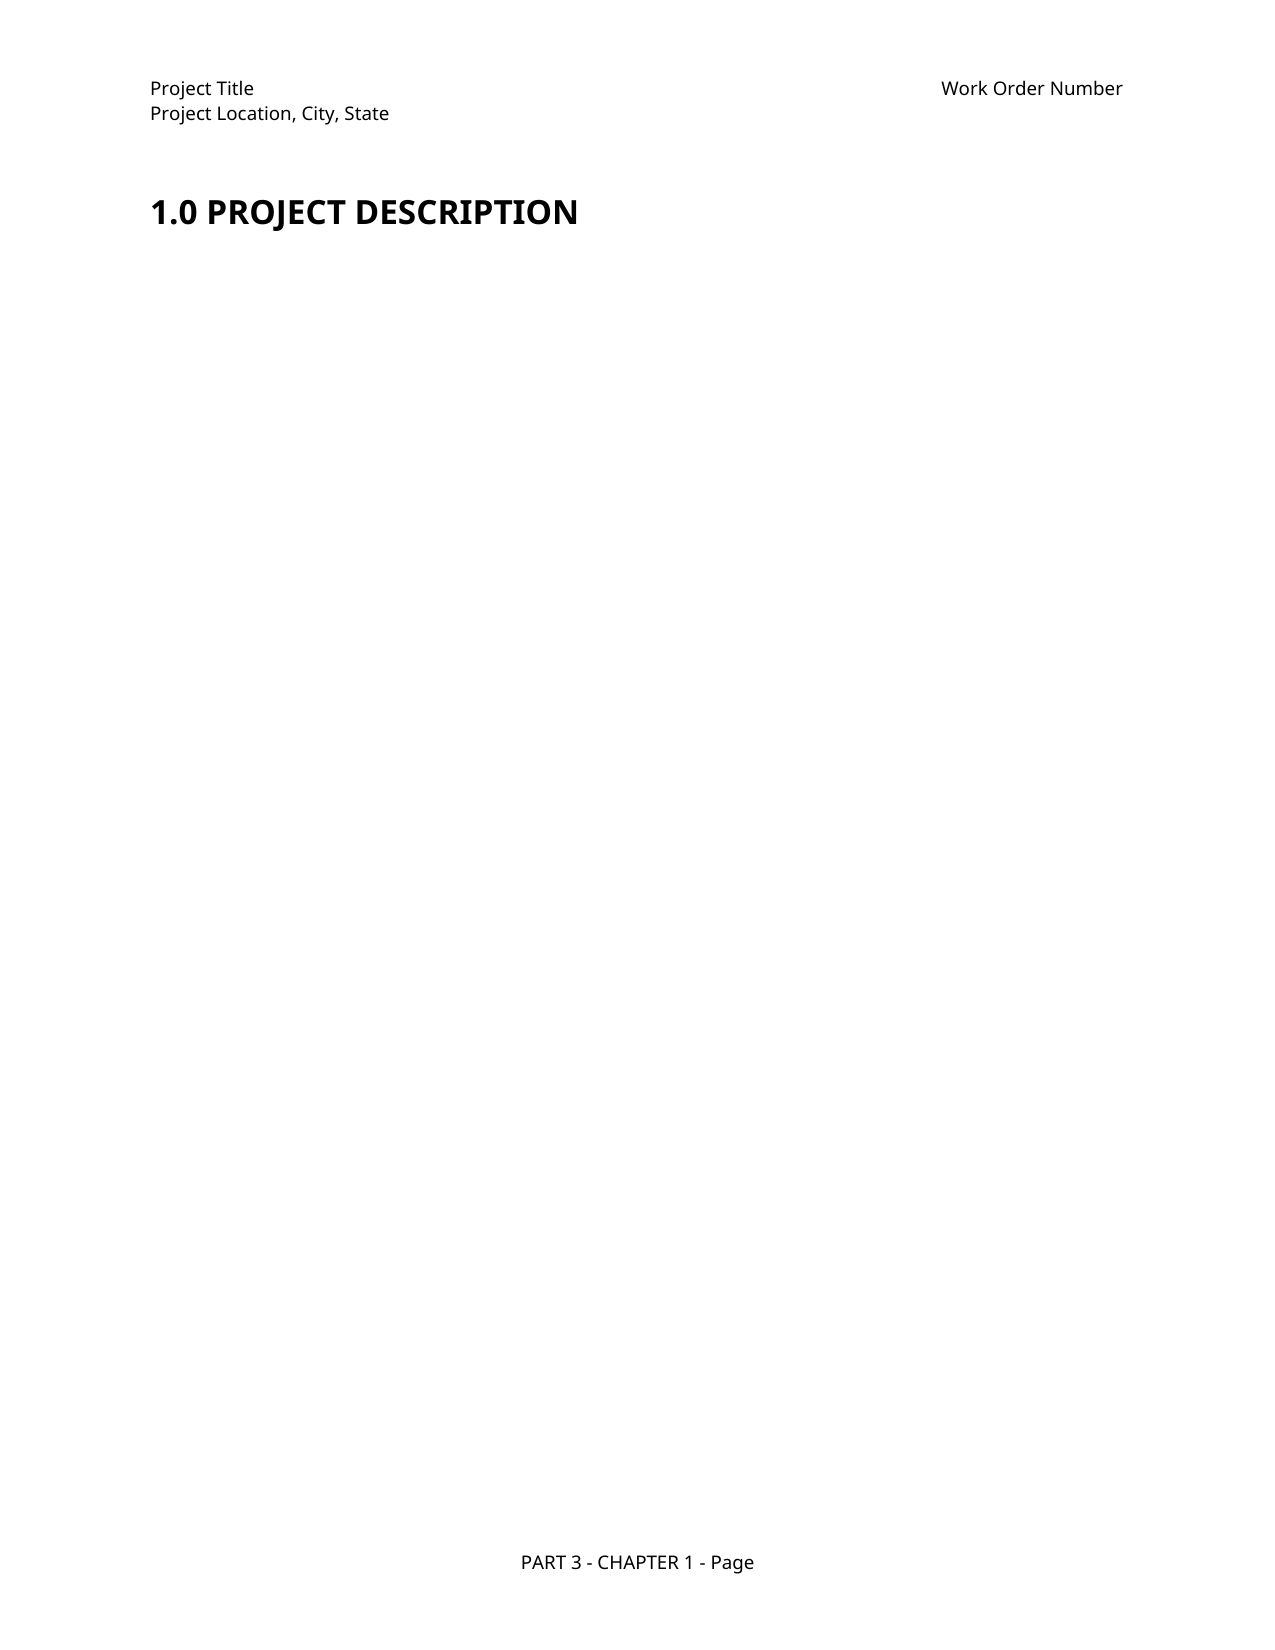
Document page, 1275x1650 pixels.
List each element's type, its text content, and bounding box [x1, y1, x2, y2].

text 1.0 PROJECT DESCRIPTION [150, 189, 1125, 234]
